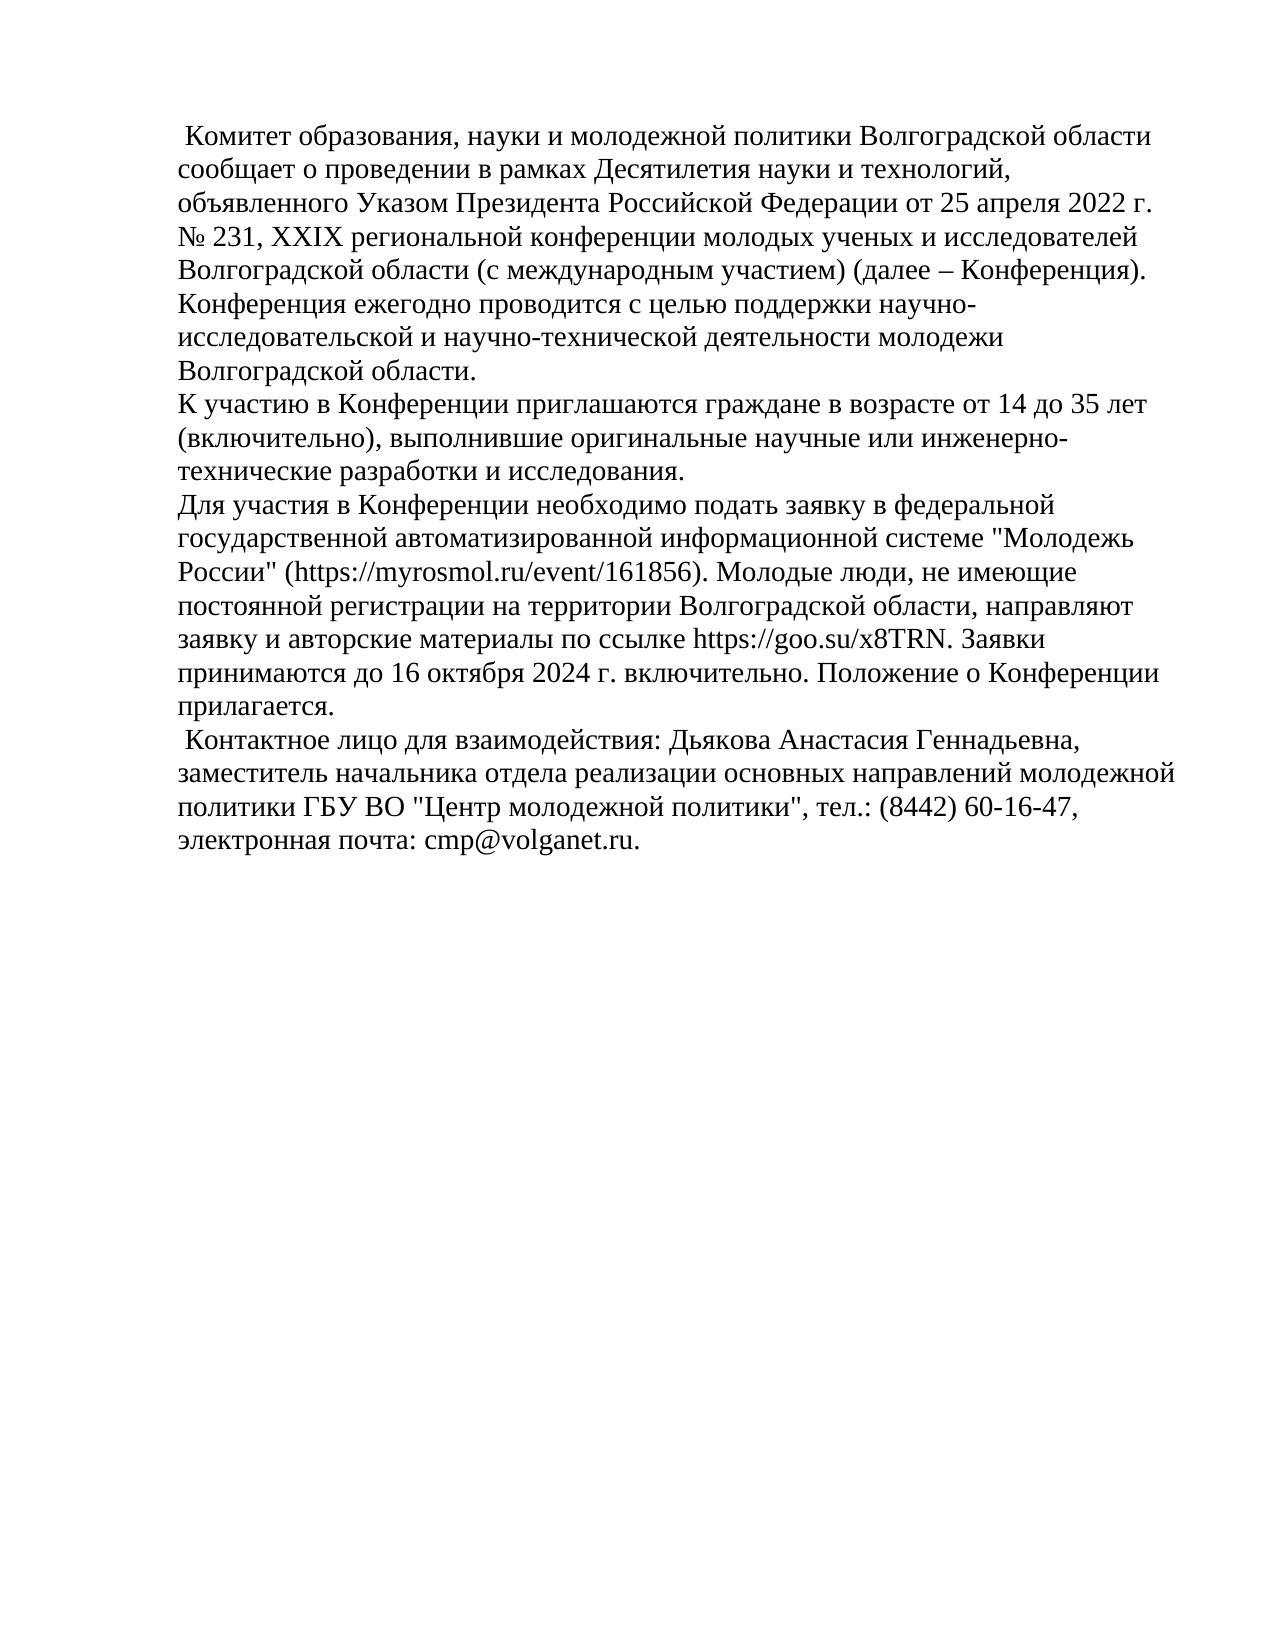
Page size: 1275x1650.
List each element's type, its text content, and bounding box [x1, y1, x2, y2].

text Контактное лицо для взаимодействия: Дьякова Анастасия Геннадьевна, заместитель начальника отдела реализации основных направлений молодежной политики ГБУ ВО "Центр молодежной политики", тел.: (8442) 60-16-47, электронная почта: cmp@volganet.ru. [177, 722, 1186, 856]
text К участию в Конференции приглашаются граждане в возрасте от 14 до 35 лет (включительно), выполнившие оригинальные научные или инженерно-технические разработки и исследования. [177, 386, 1186, 487]
text Конференция ежегодно проводится с целью поддержки научно-исследовательской и научно-технической деятельности молодежи Волгоградской области. [177, 286, 1186, 386]
text Комитет образования, науки и молодежной политики Волгоградской области сообщает о проведении в рамках Десятилетия науки и технологий, объявленного Указом Президента Российской Федерации от 25 апреля 2022 г. № 231, XXIX региональной конференции молодых ученых и исследователей Волгоградской области (с международным участием) (далее – Конференция). [177, 118, 1186, 286]
text Для участия в Конференции необходимо подать заявку в федеральной государственной автоматизированной информационной системе "Молодежь России" (https://myrosmol.ru/event/161856). Молодые люди, не имеющие постоянной регистрации на территории Волгоградской области, направляют заявку и авторские материалы по ссылке https://goo.su/x8TRN. Заявки принимаются до 16 октября 2024 г. включительно. Положение о Конференции прилагается. [177, 487, 1186, 722]
